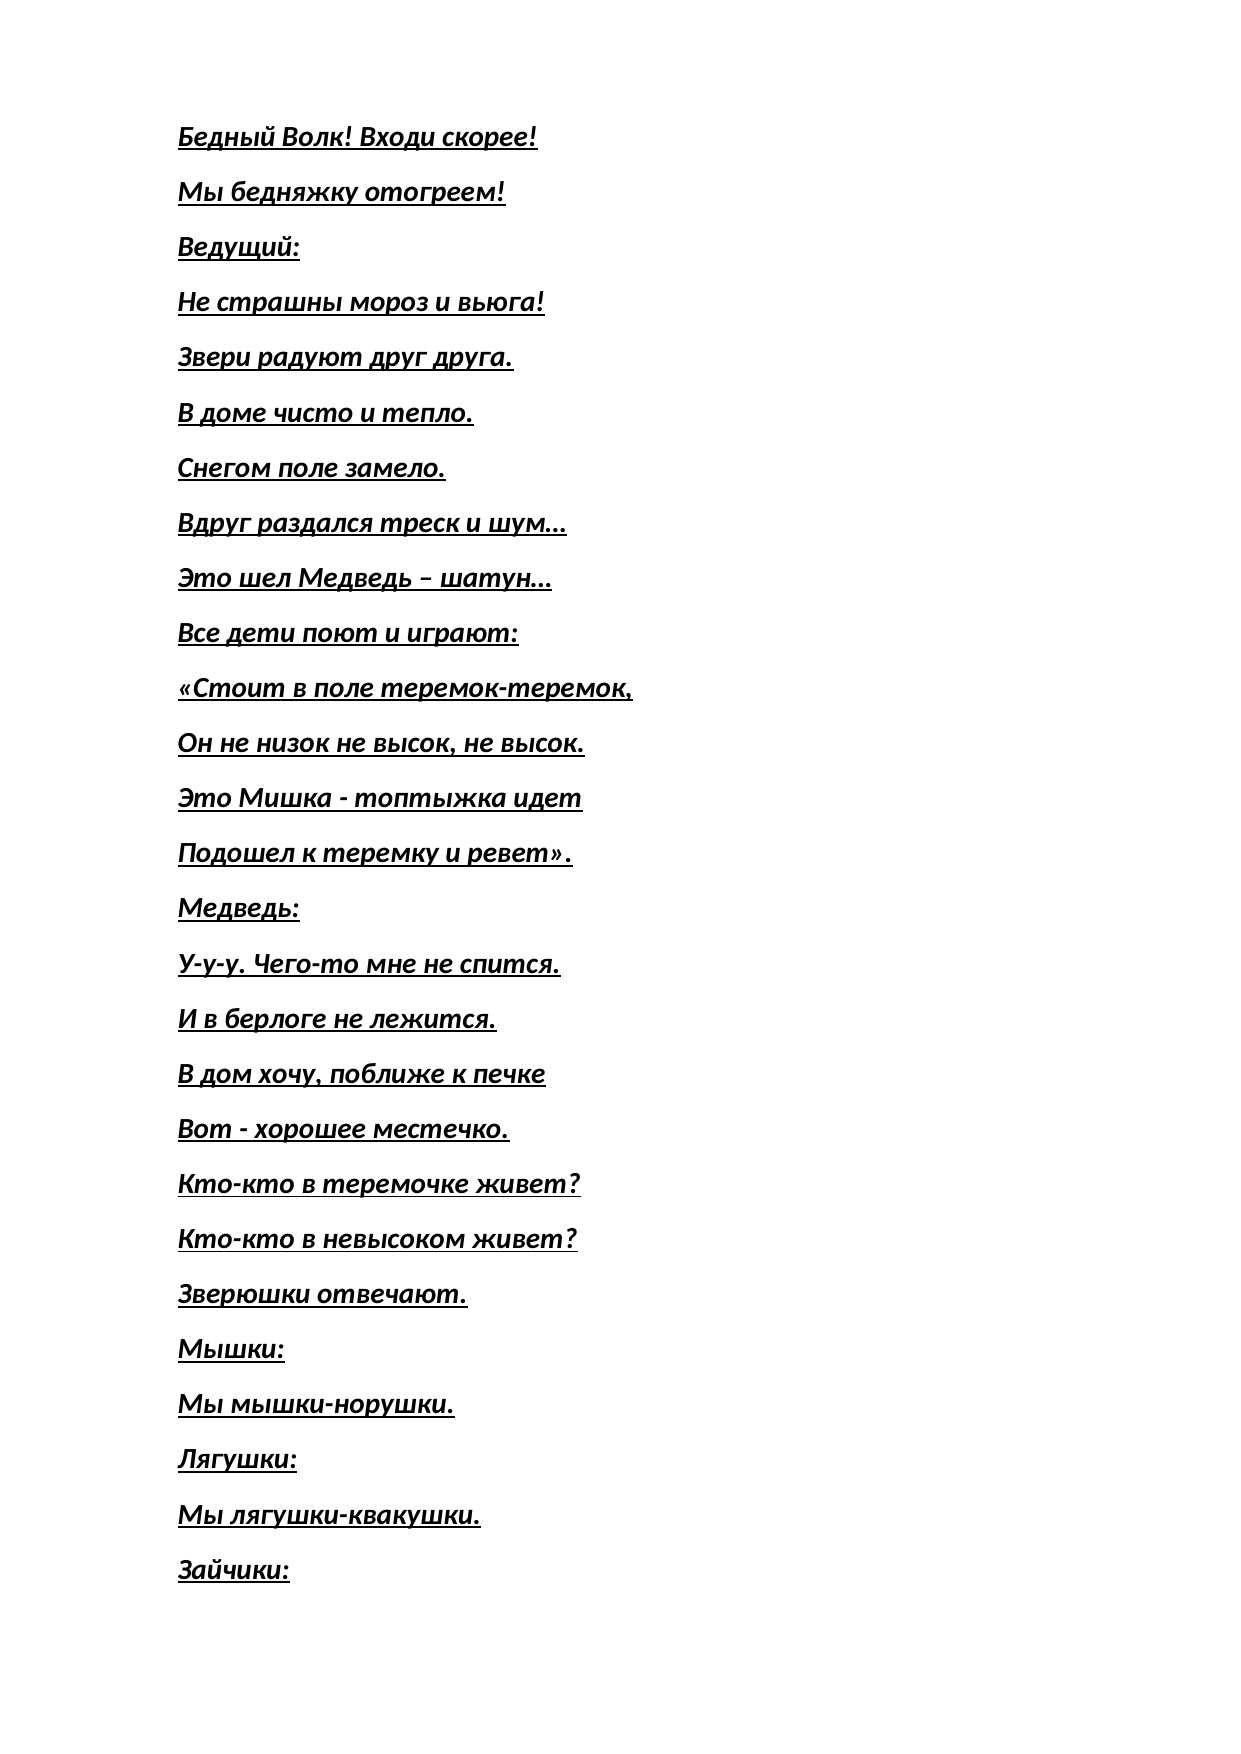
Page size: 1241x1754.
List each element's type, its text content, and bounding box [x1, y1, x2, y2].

text Бедный Волк! Входи скорее! [177, 118, 1152, 154]
text Мышки: [177, 1330, 1152, 1366]
text Это Мишка - топтыжка идет [177, 779, 1152, 815]
text У-у-у. Чего-то мне не спится. [177, 945, 1152, 980]
text Мы бедняжку отогреем! [177, 173, 1152, 209]
text Кто-кто в теремочке живет? [177, 1165, 1152, 1201]
text Снегом поле замело. [177, 449, 1152, 484]
text Все дети поют и играют: [177, 614, 1152, 650]
text Зайчики: [177, 1551, 1152, 1586]
text Лягушки: [177, 1441, 1152, 1476]
text И в берлоге не лежится. [177, 1000, 1152, 1035]
text Не страшны мороз и вьюга! [177, 283, 1152, 319]
text В дом хочу, поближе к печке [177, 1055, 1152, 1091]
text Медведь: [177, 889, 1152, 925]
text Звери радуют друг друга. [177, 338, 1152, 374]
text Это шел Медведь – шатун… [177, 559, 1152, 594]
text Вдруг раздался треск и шум… [177, 504, 1152, 539]
text В доме чисто и тепло. [177, 394, 1152, 429]
text Вот - хорошее местечко. [177, 1110, 1152, 1146]
text Мы лягушки-квакушки. [177, 1496, 1152, 1531]
text Кто-кто в невысоком живет? [177, 1220, 1152, 1256]
text Подошел к теремку и ревет». [177, 834, 1152, 870]
text Зверюшки отвечают. [177, 1275, 1152, 1311]
text Мы мышки-норушки. [177, 1386, 1152, 1421]
text Он не низок не высок, не высок. [177, 724, 1152, 760]
text Ведущий: [177, 228, 1152, 264]
text «Стоит в поле теремок-теремок, [177, 669, 1152, 705]
